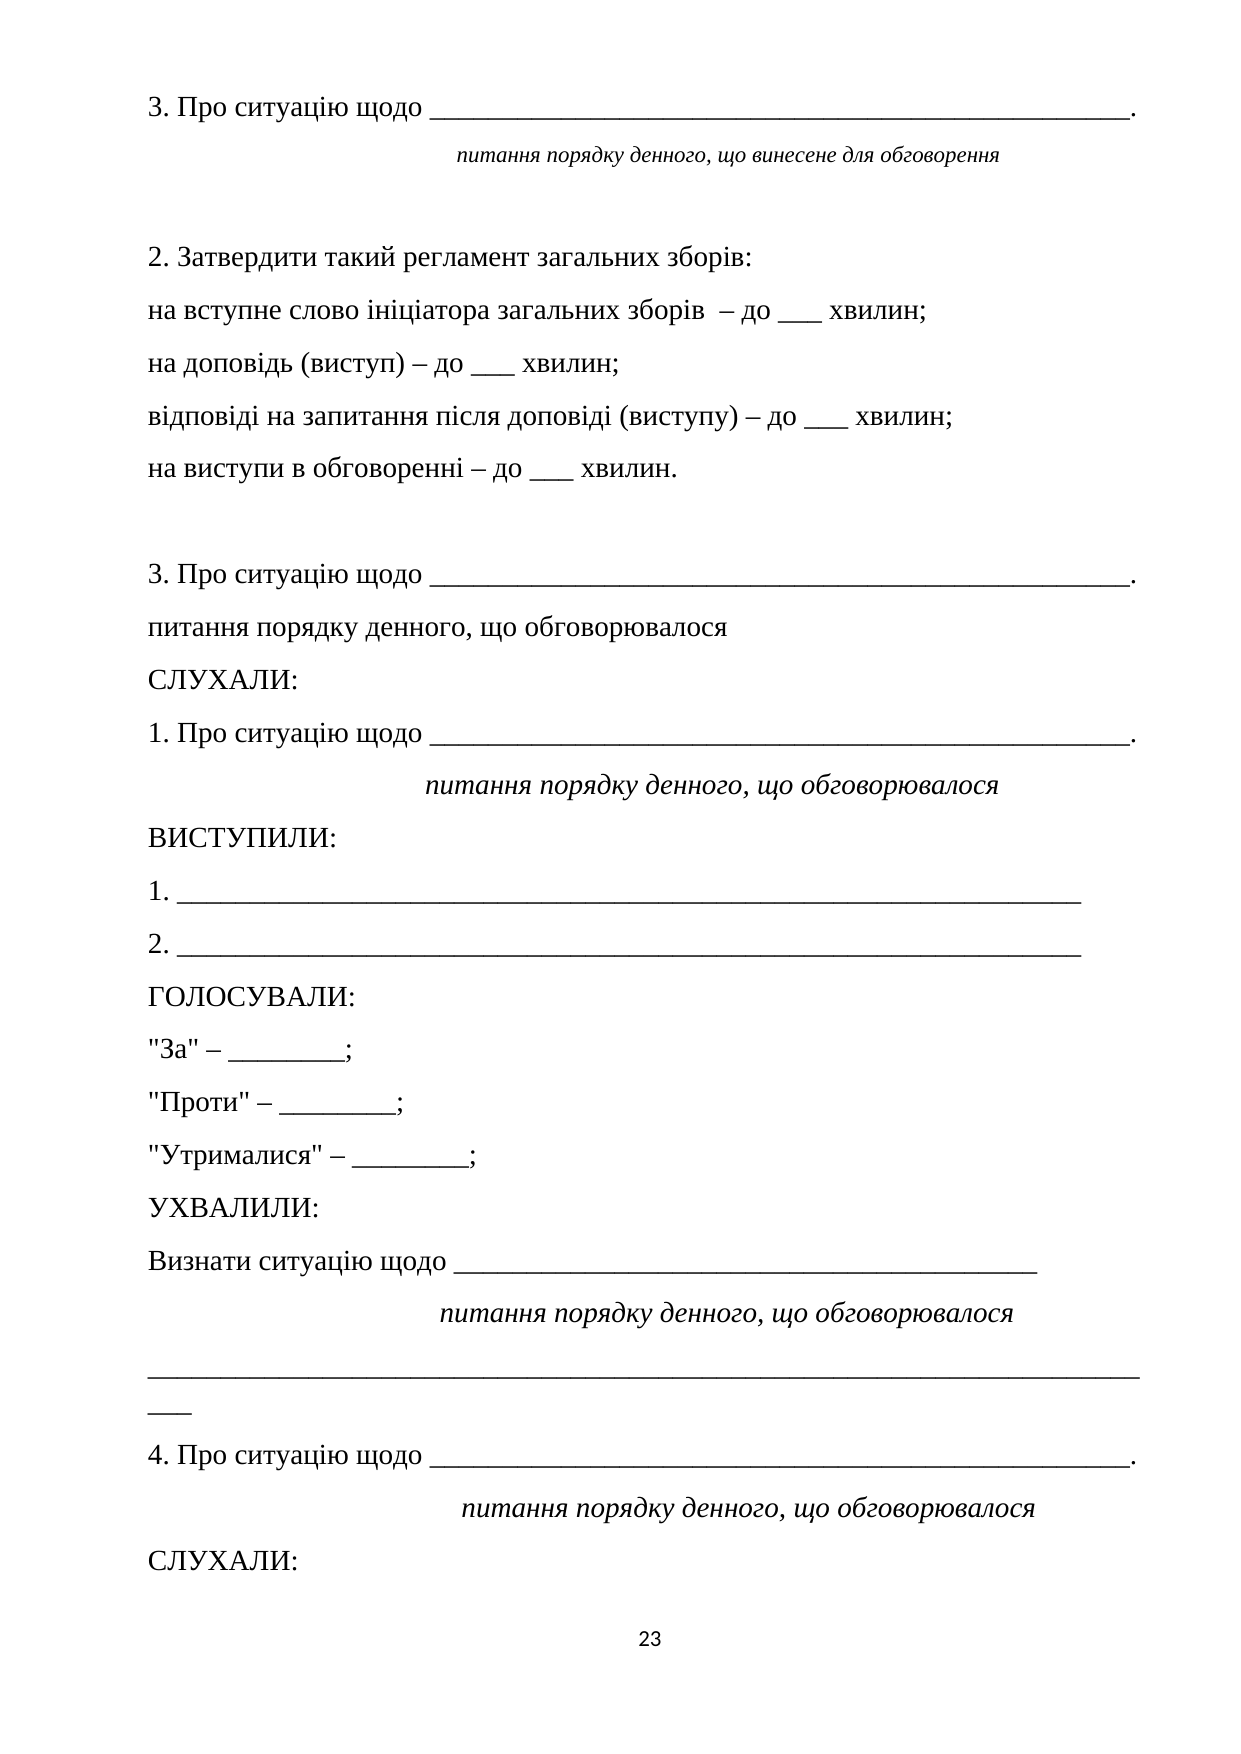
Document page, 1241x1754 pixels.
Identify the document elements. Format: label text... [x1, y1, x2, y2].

text "Утрималися" – ________; [148, 1137, 1152, 1171]
text 1. Про ситуацію щодо ________________________________________________. [148, 715, 1152, 748]
text питання порядку денного, що обговорювалося [148, 609, 1152, 643]
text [148, 1490, 1152, 1524]
text на виступи в обговоренні – до ___ хвилин. [148, 451, 1152, 484]
text питання порядку денного, що обговорювалося [148, 767, 1152, 801]
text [148, 141, 1152, 168]
text Визнати ситуацію щодо ________________________________________ [148, 1243, 1152, 1276]
text на вступне слово ініціатора загальних зборів – до ___ хвилин; [148, 292, 1152, 326]
text ГОЛОСУВАЛИ: [148, 979, 1152, 1012]
text 2. ______________________________________________________________ [148, 926, 1152, 959]
text 4. Про ситуацію щодо ________________________________________________. [148, 1437, 1152, 1471]
text 1. ______________________________________________________________ [148, 873, 1152, 907]
text відповіді на запитання після доповіді (виступу) – до ___ хвилин; [148, 398, 1152, 431]
text УХВАЛИЛИ: [148, 1190, 1152, 1223]
text 3. Про ситуацію щодо ________________________________________________. [148, 556, 1152, 590]
text СЛУХАЛИ: [148, 662, 1152, 695]
text "Проти" – ________; [148, 1084, 1152, 1118]
text СЛУХАЛИ: [148, 1543, 1152, 1577]
text на доповідь (виступ) – до ___ хвилин; [148, 345, 1152, 378]
text "За" – ________; [148, 1032, 1152, 1065]
text ВИСТУПИЛИ: [148, 820, 1152, 854]
text 3. Про ситуацію щодо ________________________________________________. [148, 89, 1152, 122]
text _______________________________________________________________________ [148, 1348, 1152, 1418]
text 2. Затвердити такий регламент загальних зборів: [148, 239, 1152, 273]
text питання порядку денного, що обговорювалося [148, 1296, 1152, 1329]
